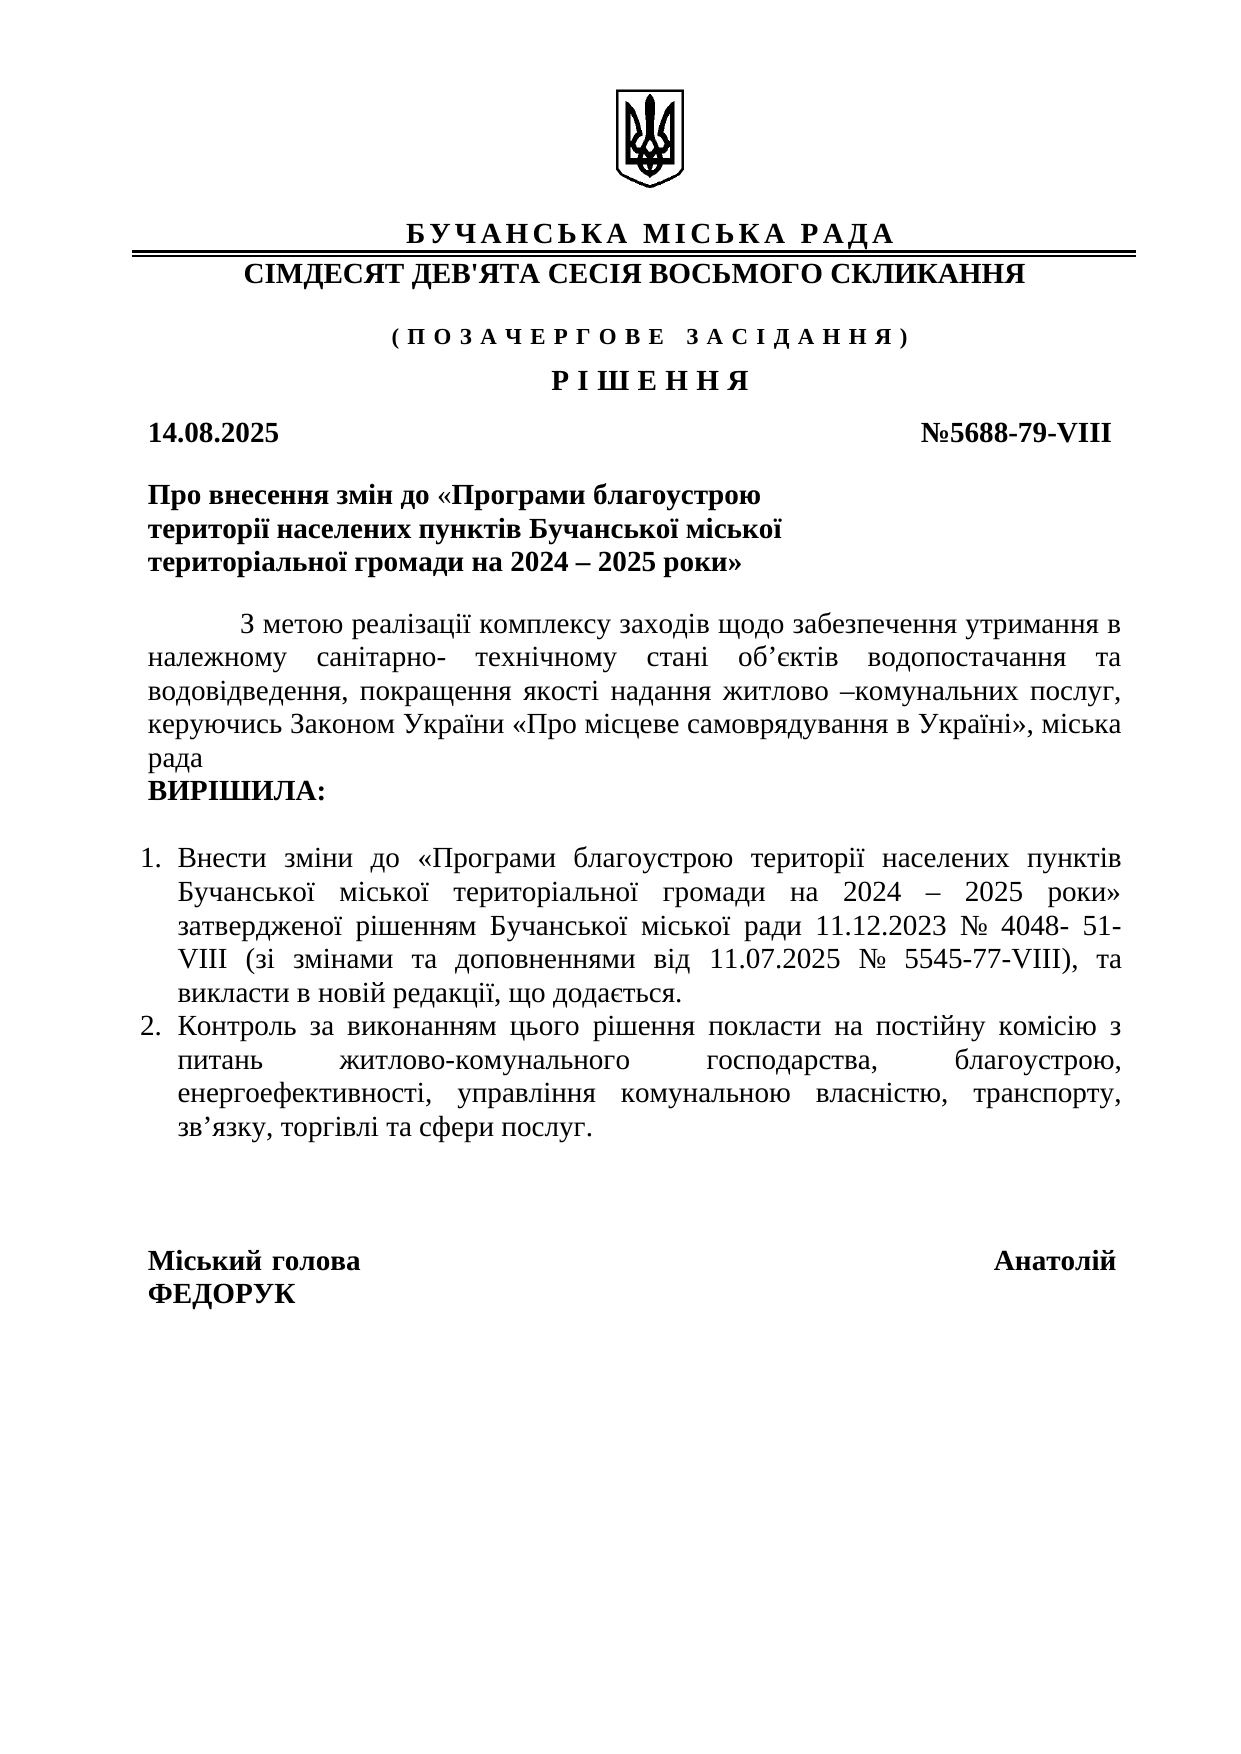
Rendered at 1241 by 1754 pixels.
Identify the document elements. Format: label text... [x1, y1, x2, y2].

table_header СІМДЕСЯТ ДЕВ'ЯТА СЕСІЯ ВОСЬМОГО СКЛИКАННЯ [132, 257, 1136, 323]
text З метою реалізації комплексу заходів щодо забезпечення утримання в належному санітарно- технічному стані об’єктів водопостачання та водовідведення, покращення якості надання житлово –комунальних послуг, керуючись Законом України «Про місцеве самоврядування в Україні», міська рада [148, 606, 1122, 773]
text території населених пунктів Бучанської міської [148, 511, 1122, 544]
text (ПОЗАЧЕРГОВЕ ЗАСІДАННЯ) [148, 323, 1152, 350]
text БУЧАНСЬКА МІСЬКА РАДА [148, 217, 1152, 250]
text РІШЕННЯ [148, 363, 1152, 396]
text ВИРІШИЛА: [148, 773, 1122, 807]
text 14.08.2025 №5688-79-VIII [148, 416, 1152, 449]
list Контроль за виконанням цього рішення покласти на постійну комісію з питань житлово-комунального господарства, благоустрою, енергоефективності, управління комунальною власністю, транспорту, зв’язку, торгівлі та сфери послуг. [140, 1008, 1122, 1142]
picture [614, 88, 686, 189]
text територіальної громади на 2024 – 2025 роки» [148, 544, 1122, 578]
text Про внесення змін до «Програми благоустрою [148, 477, 1122, 511]
list Внести зміни до «Програми благоустрою території населених пунктів Бучанської міської територіальної громади на 2024 – 2025 роки» затвердженої рішенням Бучанської міської ради 11.12.2023 № 4048- 51-VIII (зі змінами та доповненнями від 11.07.2025 № 5545-77-VIII), та викласти в новій редакції, що додається. [140, 841, 1122, 1008]
text Міський голова Анатолій ФЕДОРУК [148, 1243, 1122, 1310]
